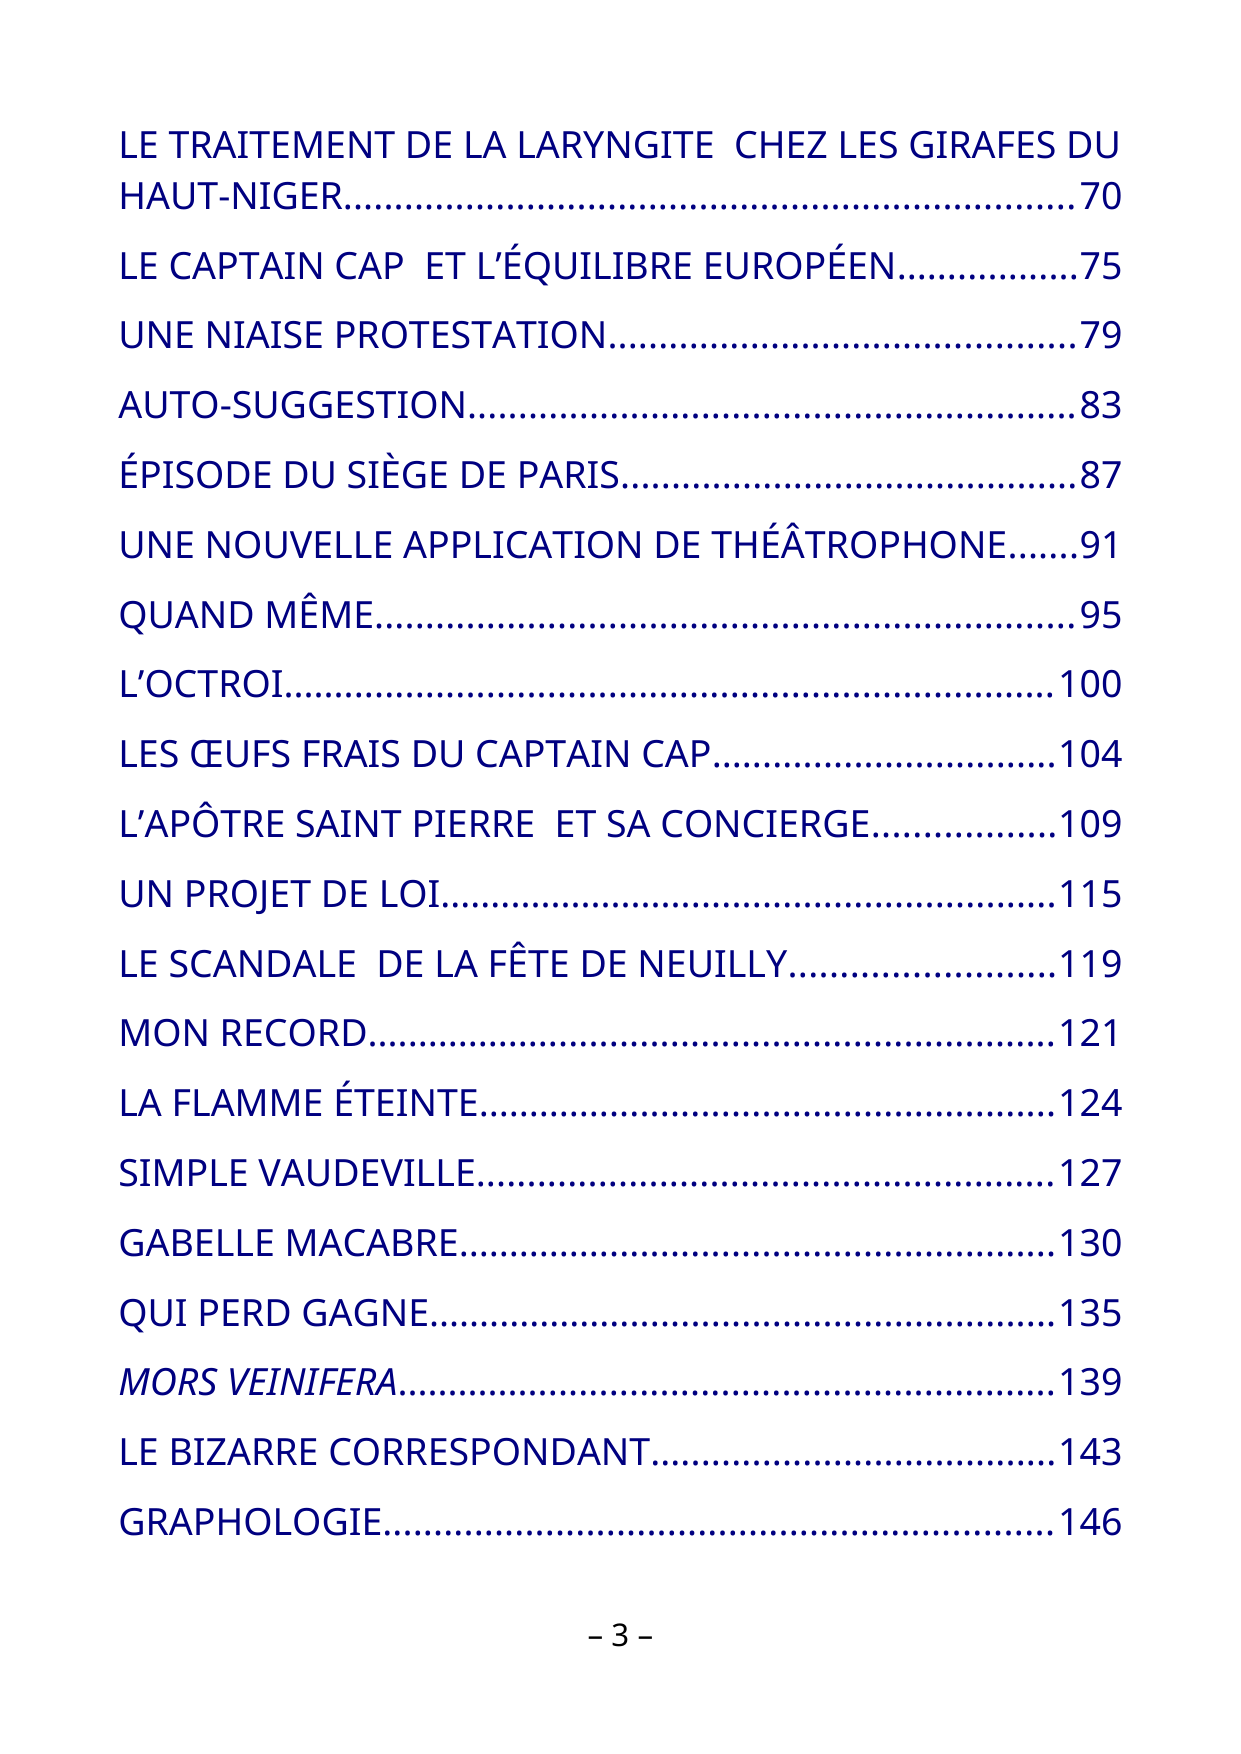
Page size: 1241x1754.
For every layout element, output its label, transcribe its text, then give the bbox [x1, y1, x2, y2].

text LE TRAITEMENT DE LA LARYNGITE CHEZ LES GIRAFES DU HAUT-NIGER 70 [118, 118, 1122, 220]
text ÉPISODE DU SIÈGE DE PARIS 87 [118, 448, 1122, 499]
text LE BIZARRE CORRESPONDANT 143 [118, 1425, 1122, 1476]
text GRAPHOLOGIE 146 [118, 1495, 1122, 1546]
text LE CAPTAIN CAP ET L’ÉQUILIBRE EUROPÉEN 75 [118, 239, 1122, 290]
text LE SCANDALE DE LA FÊTE DE NEUILLY 119 [118, 937, 1122, 988]
text UNE NIAISE PROTESTATION 79 [118, 309, 1122, 360]
text GABELLE MACABRE 130 [118, 1216, 1122, 1267]
text AUTO-SUGGESTION 83 [118, 378, 1122, 429]
text LES ŒUFS FRAIS DU CAPTAIN CAP 104 [118, 727, 1122, 778]
text QUI PERD GAGNE 135 [118, 1286, 1122, 1337]
text MON RECORD 121 [118, 1007, 1122, 1058]
text UNE NOUVELLE APPLICATION DE THÉÂTROPHONE 91 [118, 518, 1122, 569]
text SIMPLE VAUDEVILLE 127 [118, 1146, 1122, 1197]
text UN PROJET DE LOI 115 [118, 867, 1122, 918]
text LA FLAMME ÉTEINTE 124 [118, 1076, 1122, 1127]
text L’OCTROI 100 [118, 658, 1122, 709]
text L’APÔTRE SAINT PIERRE ET SA CONCIERGE 109 [118, 797, 1122, 848]
text QUAND MÊME 95 [118, 588, 1122, 639]
text MORS VEINIFERA 139 [118, 1356, 1122, 1407]
